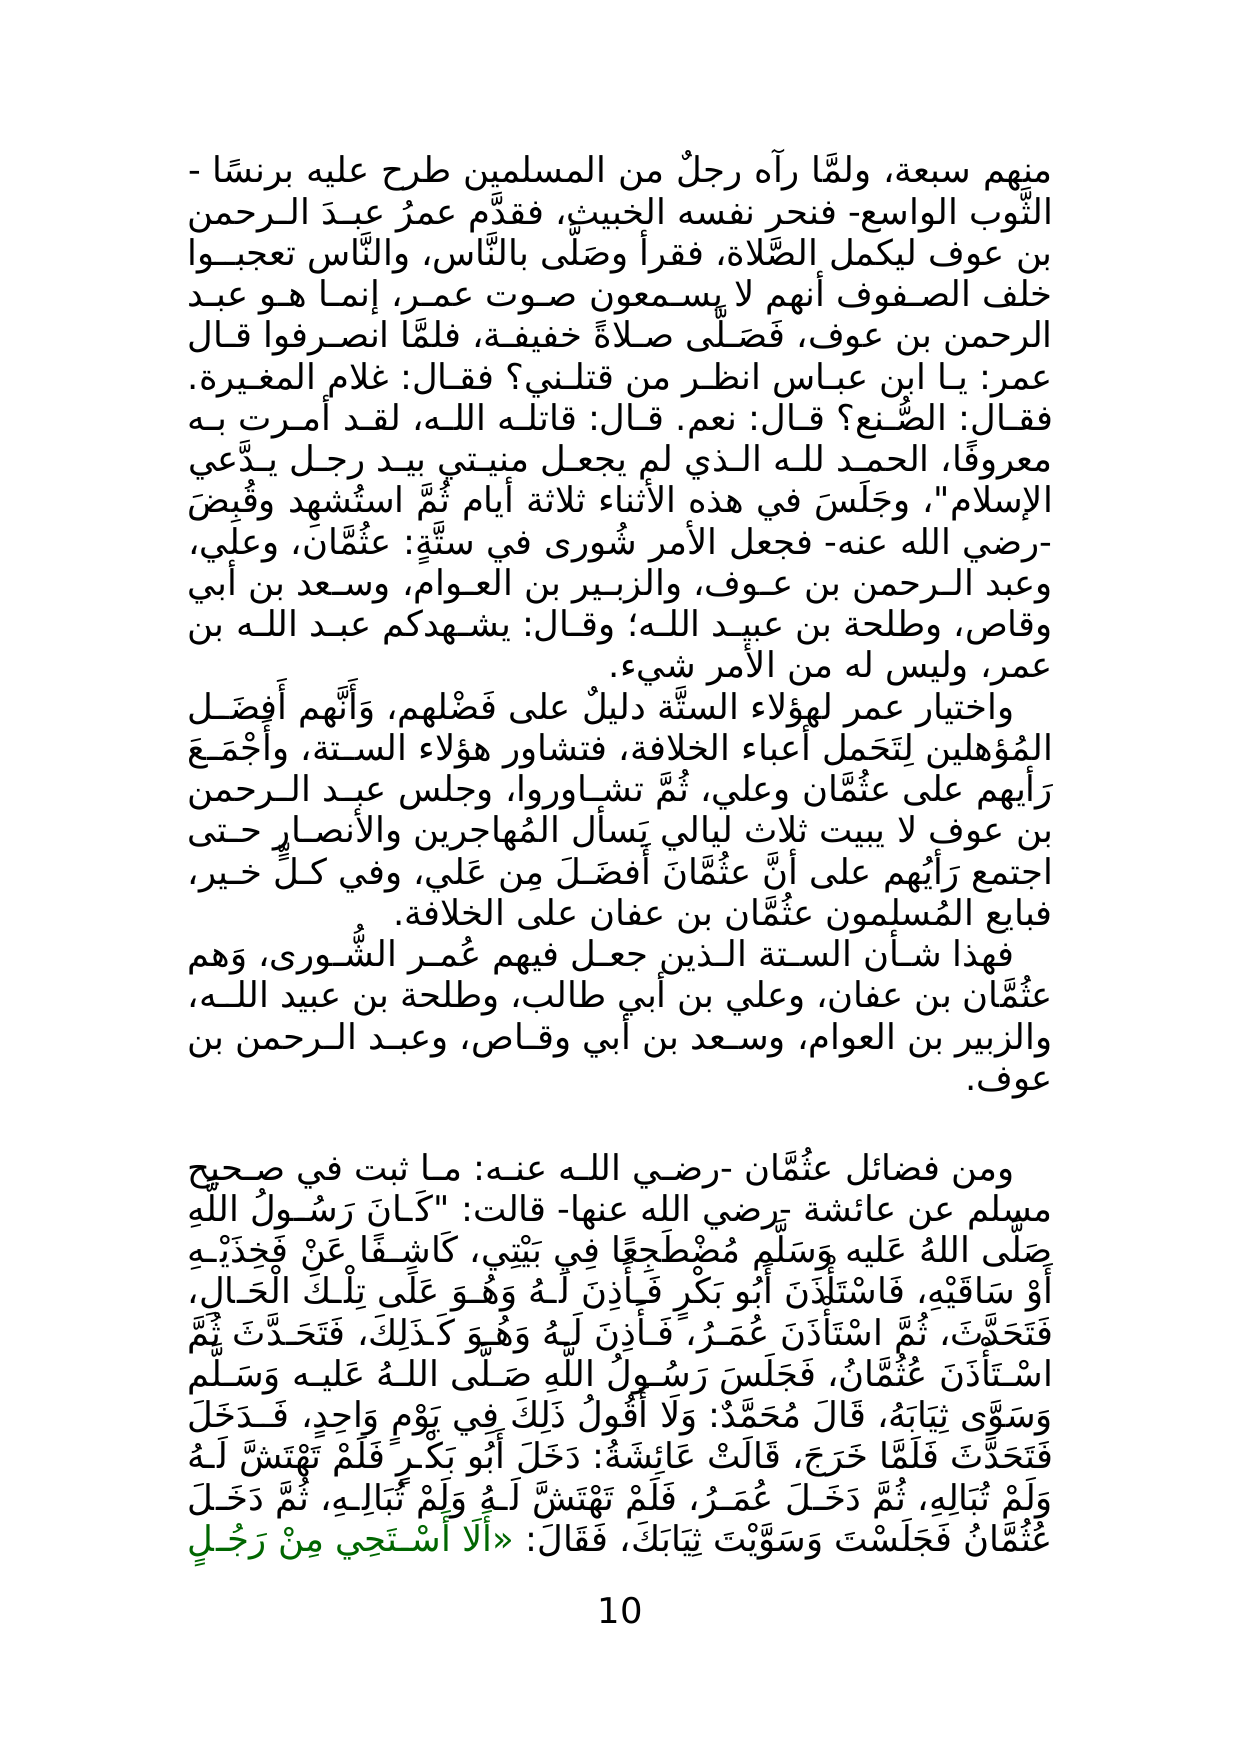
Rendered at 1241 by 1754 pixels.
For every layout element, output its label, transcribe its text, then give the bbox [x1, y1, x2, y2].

text واختيار عمر لهؤلاء الستَّة دليلٌ على فَضْلهم، وَأَنَّهم أَفضَل المُؤهلين لِتَحَمل أعباء الخلافة، فتشاور هؤلاء الستة، وأَجْمَعَ رَأيهم على عثُمَّان وعلي، ثُمَّ تشاوروا، وجلس عبد الرحمن بن عوف لا يبيت ثلاث ليالي يَسأل المُهاجرين والأنصار حتى اجتمع رَأيُهم على أنَّ عثُمَّانَ أَفضَلَ مِن عَلي، وفي كلٍّ خير، فبايع المُسلمون عثُمَّان بن عفان على الخلافة. [187, 686, 1053, 934]
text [187, 150, 1053, 686]
text فهذا شأن الستة الذين جعل فيهم عُمر الشُّورى، وَهم عثُمَّان بن عفان، وعلي بن أبي طالب، وطلحة بن عبيد الله، والزبير بن العوام، وسعد بن أبي وقاص، وعبد الرحمن بن عوف. [187, 934, 1053, 1099]
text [187, 1147, 1053, 1559]
